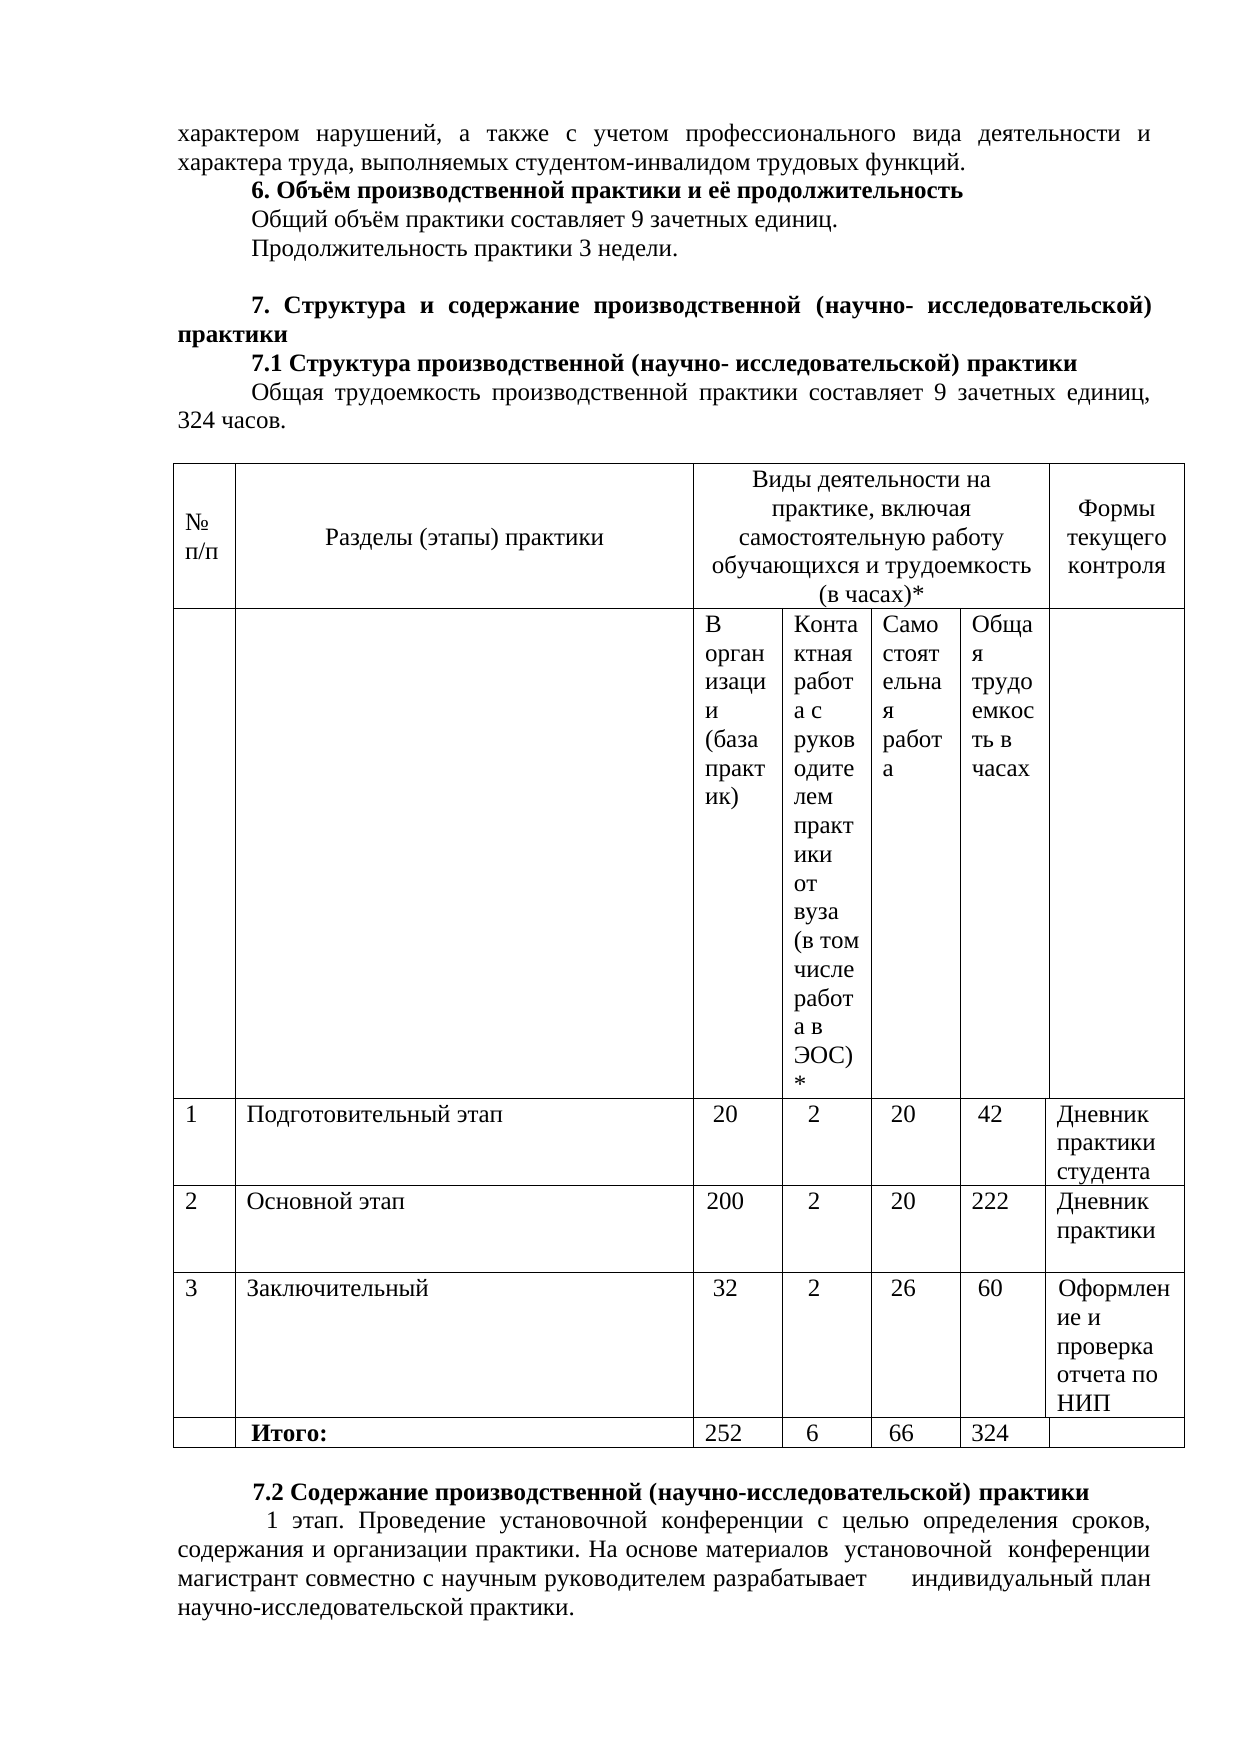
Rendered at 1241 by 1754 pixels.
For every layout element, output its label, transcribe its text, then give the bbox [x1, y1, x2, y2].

table_cell Общая трудоемкость в часах [961, 609, 1049, 1098]
table_cell Заключительный [236, 1273, 693, 1417]
text 7.2 Содержание производственной (научно-исследовательской) практики [177, 1477, 1152, 1505]
text Общая трудоемкость производственной практики составляет 9 зачетных единиц, 324 часов. [177, 377, 1152, 434]
text Общий объём практики составляет 9 зачетных единиц. [177, 204, 1152, 233]
table_cell 2 [174, 1186, 235, 1272]
table_cell [1050, 1418, 1184, 1447]
table_cell 60 [961, 1273, 1045, 1417]
table_cell Подготовительный этап [236, 1099, 693, 1185]
table_cell Оформление и проверка отчета по НИП [1046, 1273, 1184, 1417]
table_cell 2 [783, 1186, 871, 1272]
table_cell 2 [783, 1099, 871, 1185]
table_cell 222 [961, 1186, 1045, 1272]
table_header Виды деятельности на практике, включая самостоятельную работу обучающихся и трудоемкость (в часах)* [694, 464, 1049, 608]
table_cell [174, 609, 235, 1098]
table_cell Дневник практики [1046, 1186, 1184, 1272]
table_cell [236, 609, 693, 1098]
text 6. Объём производственной практики и её продолжительность [177, 176, 1152, 204]
table_cell 20 [872, 1099, 960, 1185]
table_cell 200 [694, 1186, 782, 1272]
table_header № п/п [174, 464, 235, 608]
table_cell 1 [174, 1099, 235, 1185]
table_cell Дневник практики студента [1046, 1099, 1184, 1185]
table_cell 6 [783, 1418, 871, 1447]
table_cell 66 [872, 1418, 960, 1447]
text 1 этап. Проведение установочной конференции с целью определения сроков, содержания и организации практики. На основе материалов установочной конференции магистрант совместно с научным руководителем разрабатывает индивидуальный план научно-исследовательской практики. [177, 1505, 1152, 1620]
table_cell 324 [961, 1418, 1049, 1447]
table_cell 2 [783, 1273, 871, 1417]
table_cell 252 [694, 1418, 782, 1447]
table_cell Итого: [236, 1418, 693, 1447]
text 7.1 Структура производственной (научно- исследовательской) практики [177, 348, 1152, 377]
table_cell 3 [174, 1273, 235, 1417]
table_cell Самостоятельная работа [872, 609, 960, 1098]
table_cell 26 [872, 1273, 960, 1417]
text 7. Структура и содержание производственной (научно- исследовательской) практики [177, 291, 1152, 348]
table_cell 42 [961, 1099, 1045, 1185]
table_header Разделы (этапы) практики [236, 464, 693, 608]
table_cell Основной этап [236, 1186, 693, 1272]
table_cell 20 [694, 1099, 782, 1185]
table_cell Контактная работа с руководителем практики от вуза (в том числе работа в ЭОС)* [783, 609, 871, 1098]
table_cell [1050, 609, 1184, 1098]
text Продолжительность практики 3 недели. [177, 233, 1152, 262]
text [177, 118, 1152, 176]
table_cell 20 [872, 1186, 960, 1272]
table_cell 32 [694, 1273, 782, 1417]
table_cell [174, 1418, 235, 1447]
table_cell В организации (база практик) [694, 609, 782, 1098]
table_header Формы текущего контроля [1050, 464, 1184, 608]
